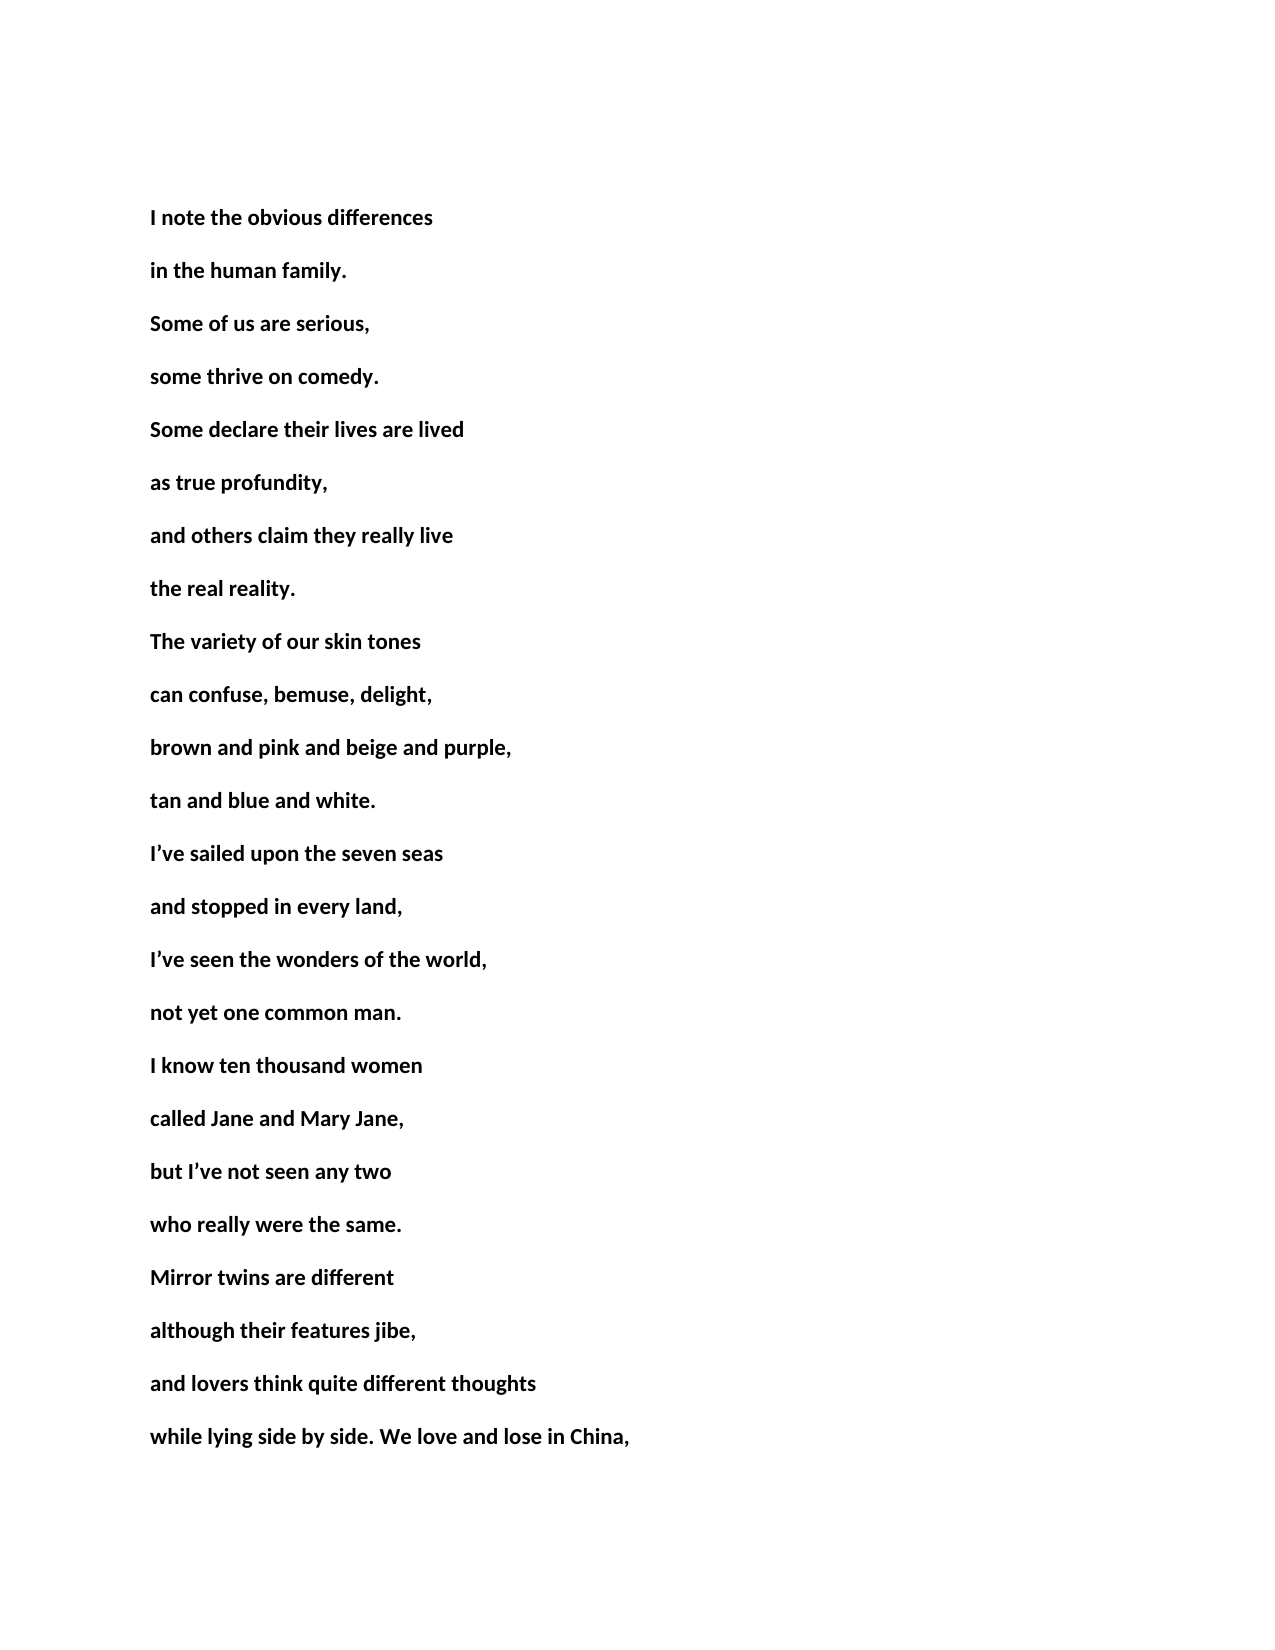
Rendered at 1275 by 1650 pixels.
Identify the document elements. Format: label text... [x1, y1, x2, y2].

text while lying side by side. We love and lose in China, [150, 1422, 1125, 1451]
text called Jane and Mary Jane, [150, 1104, 1125, 1132]
text I’ve sailed upon the seven seas [150, 839, 1125, 867]
text the real reality. [150, 574, 1125, 602]
text in the human family. [150, 256, 1125, 284]
text brown and pink and beige and purple, [150, 733, 1125, 761]
text and stopped in every land, [150, 892, 1125, 920]
text can confuse, bemuse, delight, [150, 680, 1125, 708]
text and others claim they really live [150, 521, 1125, 549]
text some thrive on comedy. [150, 362, 1125, 390]
text as true profundity, [150, 468, 1125, 496]
text and lovers think quite different thoughts [150, 1369, 1125, 1397]
text The variety of our skin tones [150, 627, 1125, 655]
text I know ten thousand women [150, 1051, 1125, 1079]
text who really were the same. [150, 1210, 1125, 1238]
text Some declare their lives are lived [150, 415, 1125, 443]
text I’ve seen the wonders of the world, [150, 945, 1125, 973]
text Mirror twins are different [150, 1263, 1125, 1291]
text Some of us are serious, [150, 309, 1125, 337]
text but I’ve not seen any two [150, 1157, 1125, 1185]
text although their features jibe, [150, 1316, 1125, 1344]
text not yet one common man. [150, 998, 1125, 1026]
text tan and blue and white. [150, 786, 1125, 814]
text I note the obvious differences [150, 203, 1125, 231]
